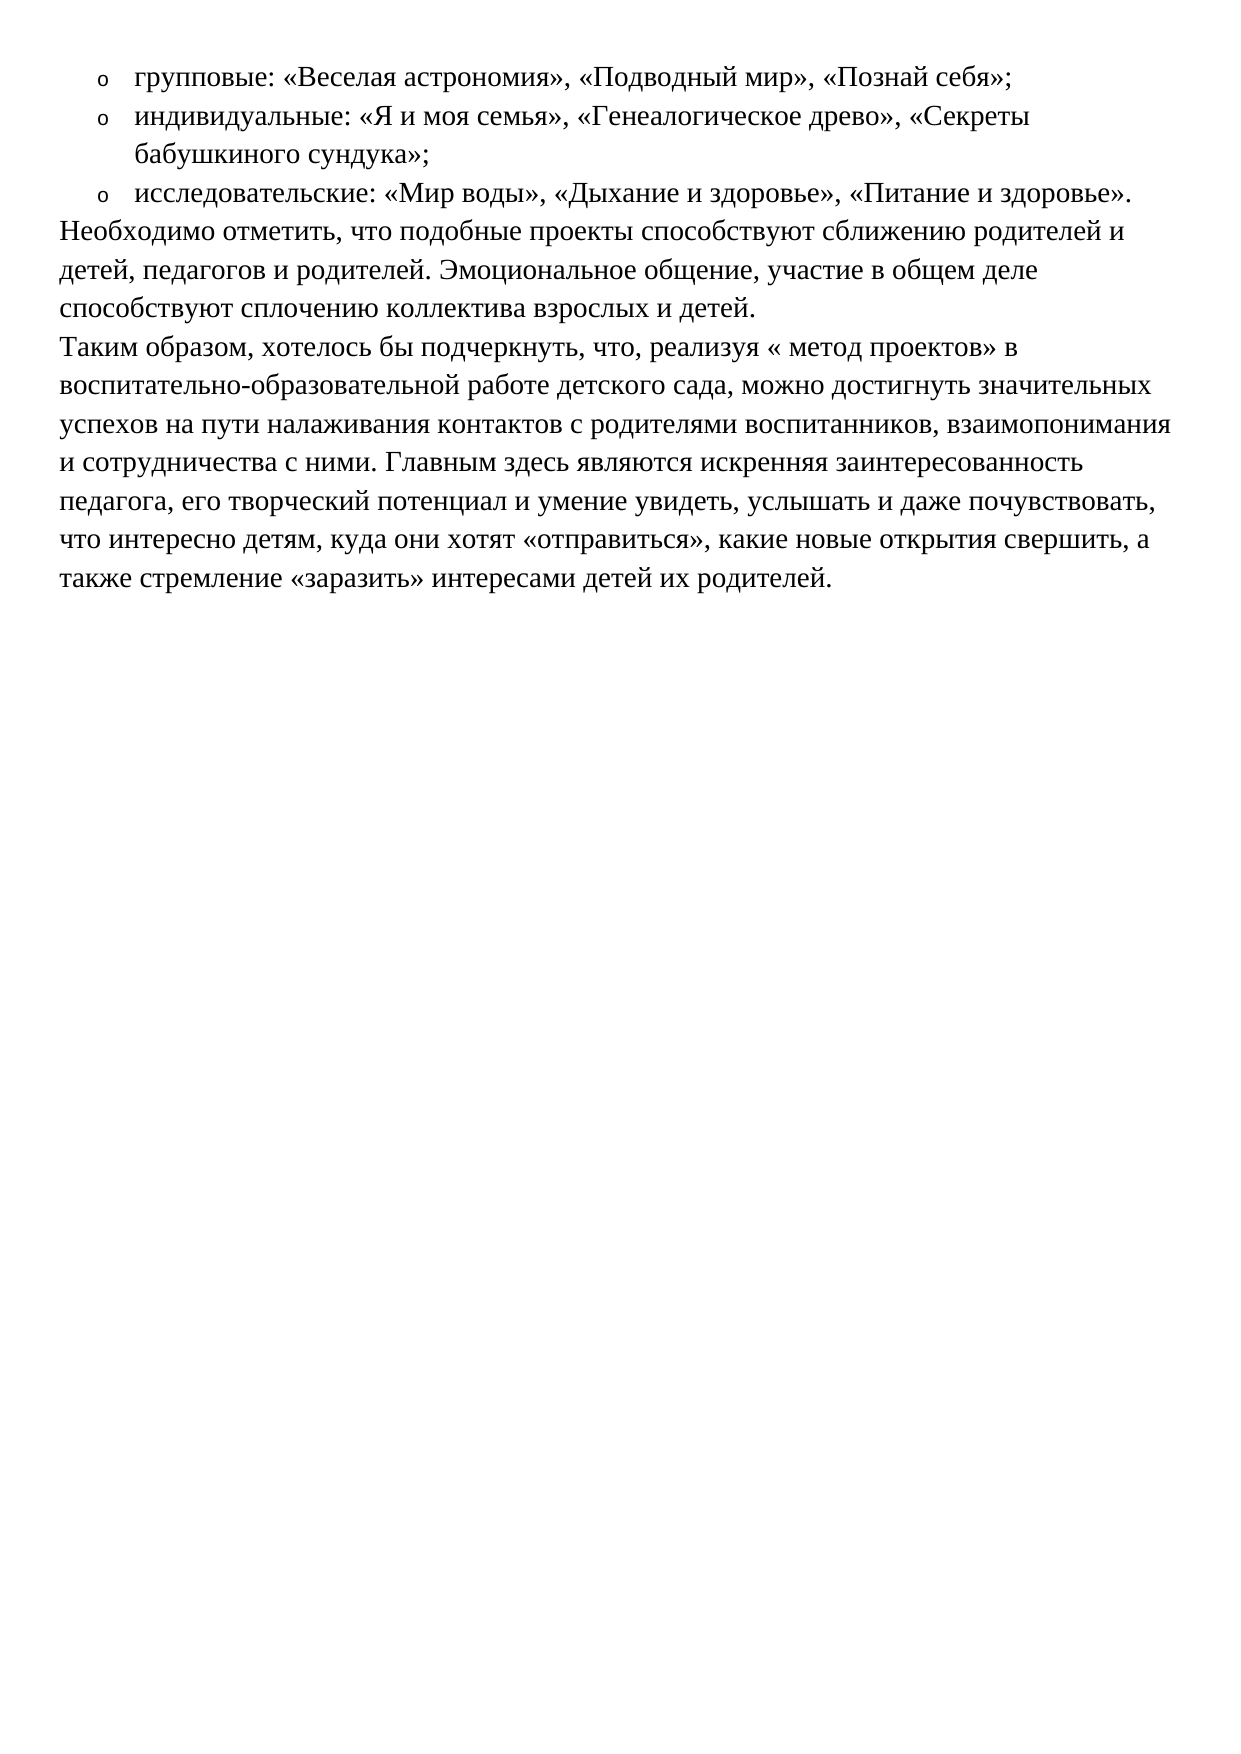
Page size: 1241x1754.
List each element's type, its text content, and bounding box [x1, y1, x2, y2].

text Таким образом, хотелось бы подчеркнуть, что, реализуя « метод проектов» в воспитательно-образовательной работе детского сада, можно достигнуть значительных успехов на пути налаживания контактов с родителями воспитанников, взаимопонимания и сотрудничества с ними. Главным здесь являются искренняя заинтересованность педагога, его творческий потенциал и умение увидеть, услышать и даже почувствовать, что интересно детям, куда они хотят «отправиться», какие новые открытия свершить, а также стремление «заразить» интересами детей их родителей. [59, 329, 1181, 594]
list исследовательские: «Мир воды», «Дыхание и здоровье», «Питание и здоровье». [97, 175, 1181, 208]
text Необходимо отметить, что подобные проекты способствуют сближению родителей и детей, педагогов и родителей. Эмоциональное общение, участие в общем деле способствуют сплочению коллектива взрослых и детей. [59, 213, 1181, 324]
list индивидуальные: «Я и моя семья», «Генеалогическое древо», «Секреты бабушкиного сундука»; [97, 98, 1181, 170]
list групповые: «Веселая астрономия», «Подводный мир», «Познай себя»; [97, 59, 1181, 93]
